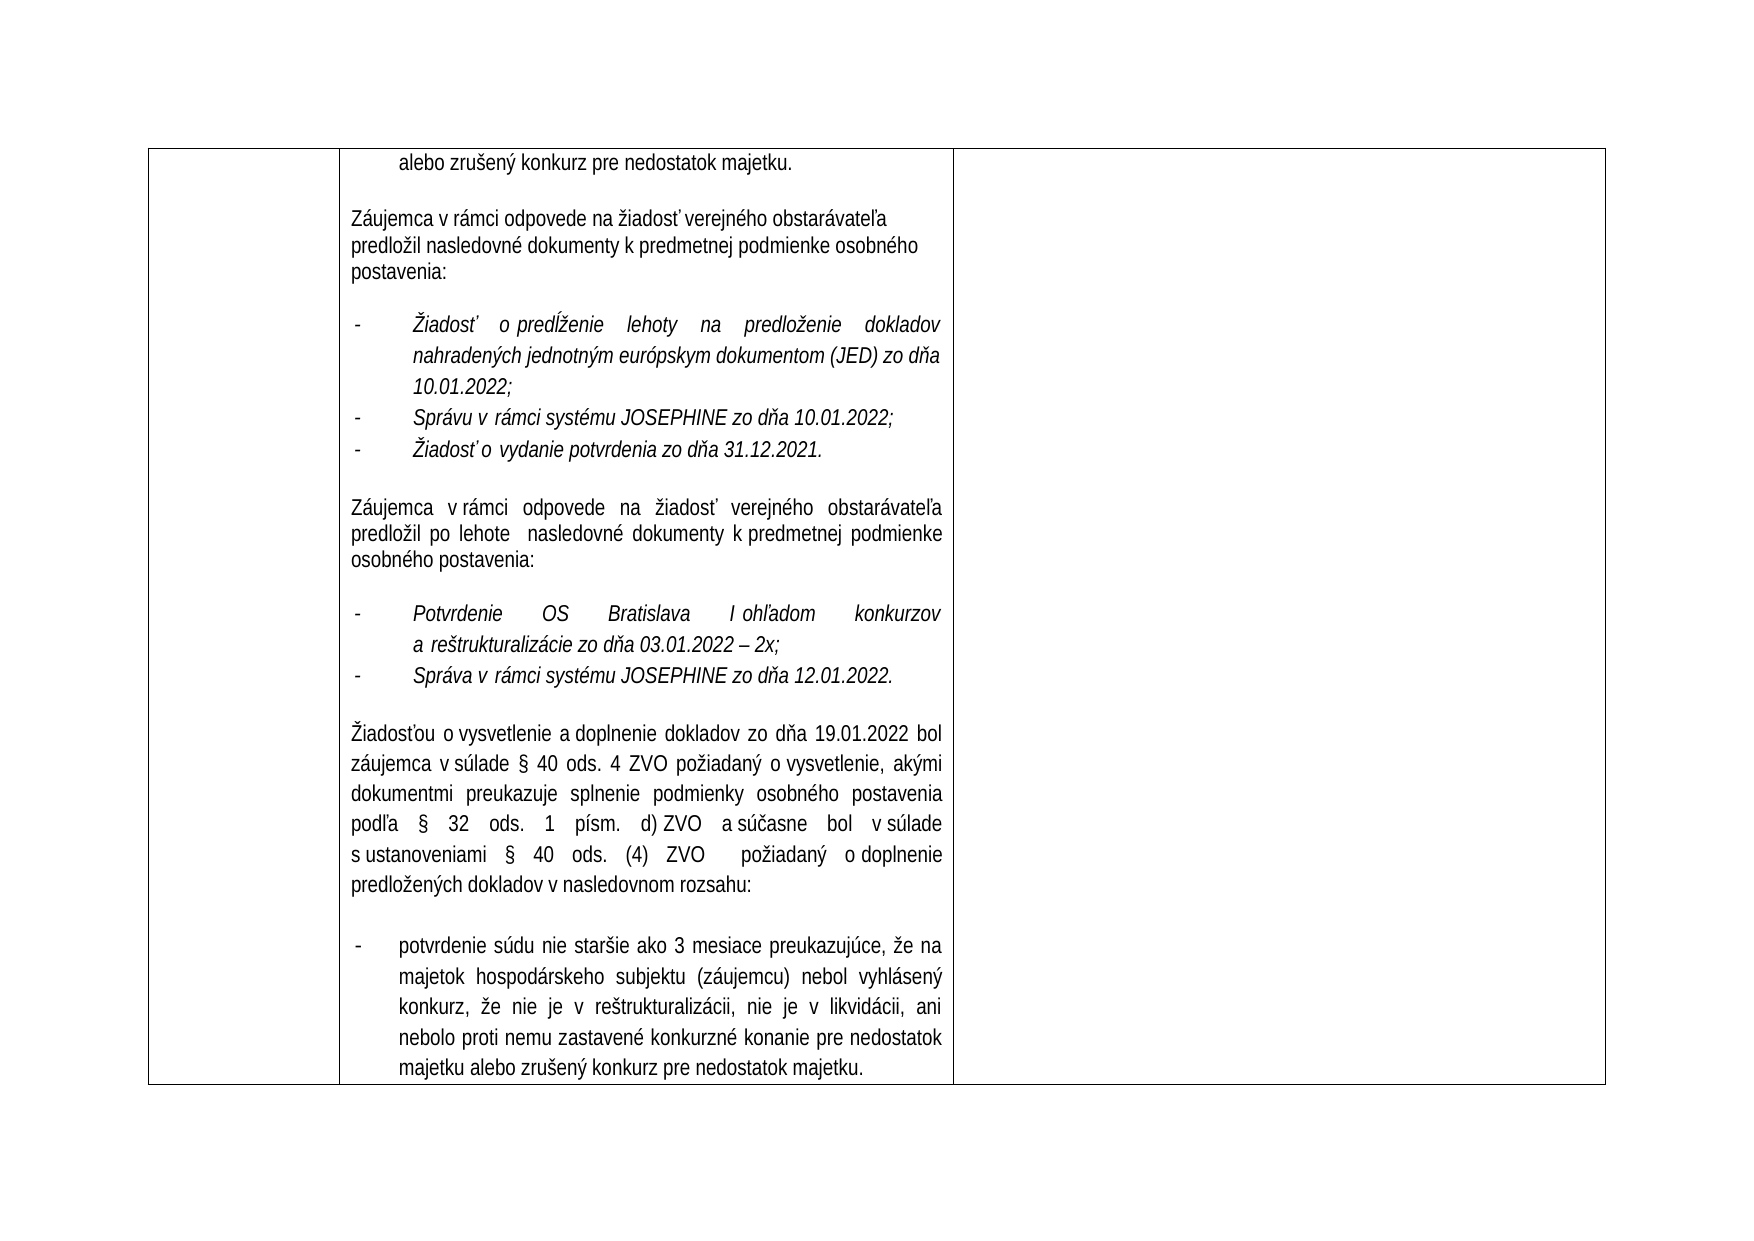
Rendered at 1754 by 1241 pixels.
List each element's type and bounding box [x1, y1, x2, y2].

table_cell [149, 149, 339, 1084]
table_cell [340, 149, 953, 1084]
table_cell [954, 149, 1605, 1084]
